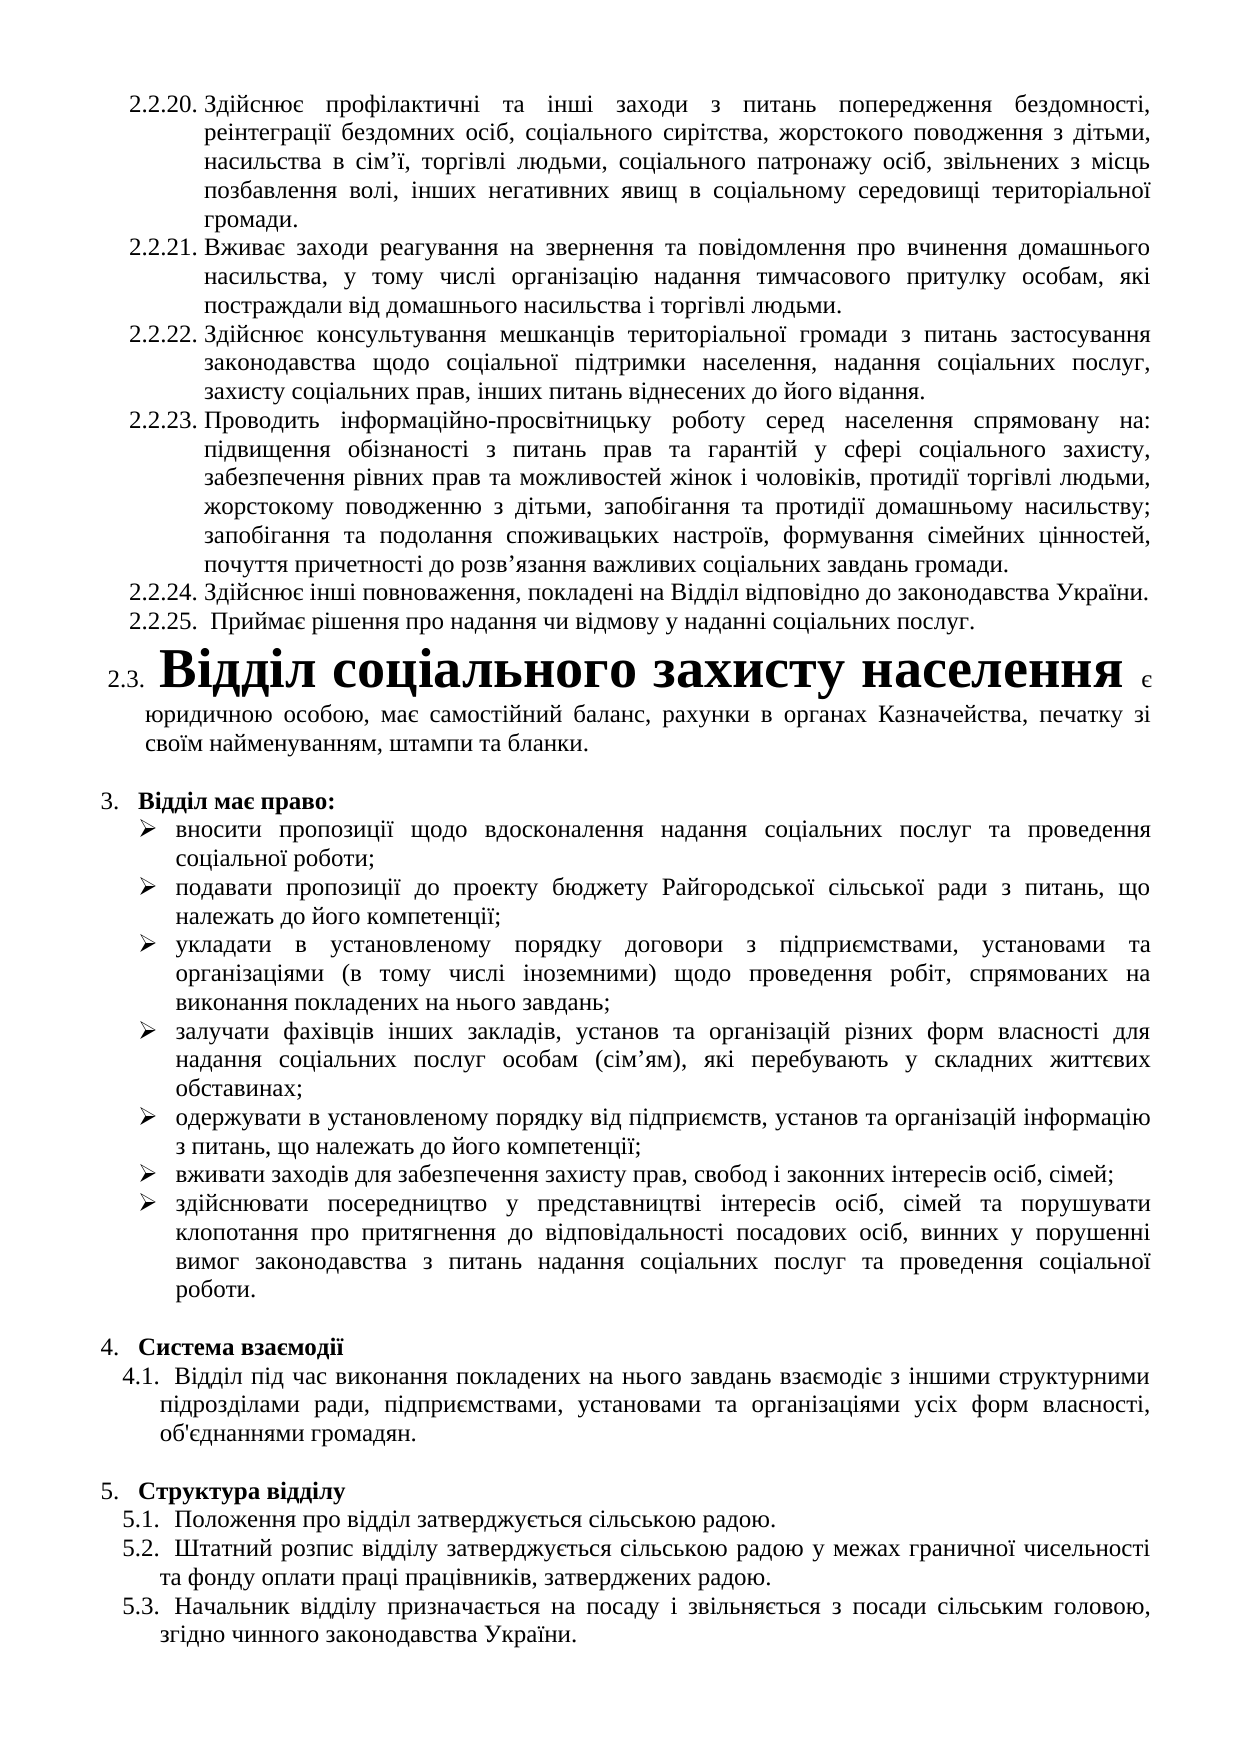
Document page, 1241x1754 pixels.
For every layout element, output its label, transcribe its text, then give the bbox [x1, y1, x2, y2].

list Структура відділу [100, 1562, 1152, 1591]
list вживати заходів для забезпечення захисту прав, свобод і законних інтересів осіб, сімей; [138, 1246, 1152, 1274]
list залучати фахівців інших закладів, установ та організацій різних форм власності для надання соціальних послуг особам (сім’ям), які перебувають у складних життєвих обставинах; [138, 1102, 1152, 1188]
list Здійснює інші повноваження, покладені на Відділ відповідно до законодавства України. [129, 664, 1152, 692]
list Вживає заходи реагування на звернення та повідомлення про вчинення домашнього насильства, у тому числі організацію надання тимчасового притулку особам, які постраждали від домашнього насильства і торгівлі людьми. [129, 319, 1152, 405]
list здійснювати посередництво у представництві інтересів осіб, сімей та порушувати клопотання про притягнення до відповідальності посадових осіб, винних у порушенні вимог законодавства з питань надання соціальних послуг та проведення соціальної роботи. [138, 1274, 1152, 1389]
list Вживає заходи щодо усунення дискримінації за ознакою статі відповідно до законодавства про забезпечення рівних прав та можливостей жінок і чоловіків та протидії дискримінації. [129, 89, 1152, 175]
list Здійснює профілактичні та інші заходи з питань попередження бездомності, реінтеграції бездомних осіб, соціального сирітства, жорстокого поводження з дітьми, насильства в сім’ї, торгівлі людьми, соціального патронажу осіб, звільнених з місць позбавлення волі, інших негативних явищ в соціальному середовищі територіальної громади. [129, 175, 1152, 319]
list вносити пропозиції щодо вдосконалення надання соціальних послуг та проведення соціальної роботи; [138, 901, 1152, 958]
list Проводить інформаційно-просвітницьку роботу серед населення спрямовану на: підвищення обізнаності з питань прав та гарантій у сфері соціального захисту, забезпечення рівних прав та можливостей жінок і чоловіків, протидії торгівлі людьми, жорстокому поводженню з дітьми, запобігання та протидії домашньому насильству; запобігання та подолання споживацьких настроїв, формування сімейних цінностей, почуття причетності до розв’язання важливих соціальних завдань громади. [129, 491, 1152, 664]
list Відділ під час виконання покладених на нього завдань взаємодіє з іншими структурними підрозділами ради, підприємствами, установами та організаціями усіх форм власності, об'єднаннями громадян. [122, 1447, 1152, 1533]
list Система взаємодії [100, 1418, 1152, 1447]
list подавати пропозиції до проекту бюджету Райгородської сільської ради з питань, що належать до його компетенції; [138, 958, 1152, 1016]
list Положення про відділ затверджується сільською радою. [122, 1591, 1152, 1619]
list Відділ має право: [100, 872, 1152, 901]
list Здійснює консультування мешканців територіальної громади з питань застосування законодавства щодо соціальної підтримки населення, надання соціальних послуг, захисту соціальних прав, інших питань віднесених до його відання. [129, 405, 1152, 491]
list Приймає рішення про надання чи відмову у наданні соціальних послуг. [129, 692, 1152, 721]
list Відділ соціального захисту населення є юридичною особою, має самостійний баланс, рахунки в органах Казначейства, печатку зі своїм найменуванням, штампи та бланки. [107, 721, 1152, 843]
list укладати в установленому порядку договори з підприємствами, установами та організаціями (в тому числі іноземними) щодо проведення робіт, спрямованих на виконання покладених на нього завдань; [138, 1016, 1152, 1102]
list одержувати в установленому порядку від підприємств, установ та організацій інформацію з питань, що належать до його компетенції; [138, 1188, 1152, 1246]
